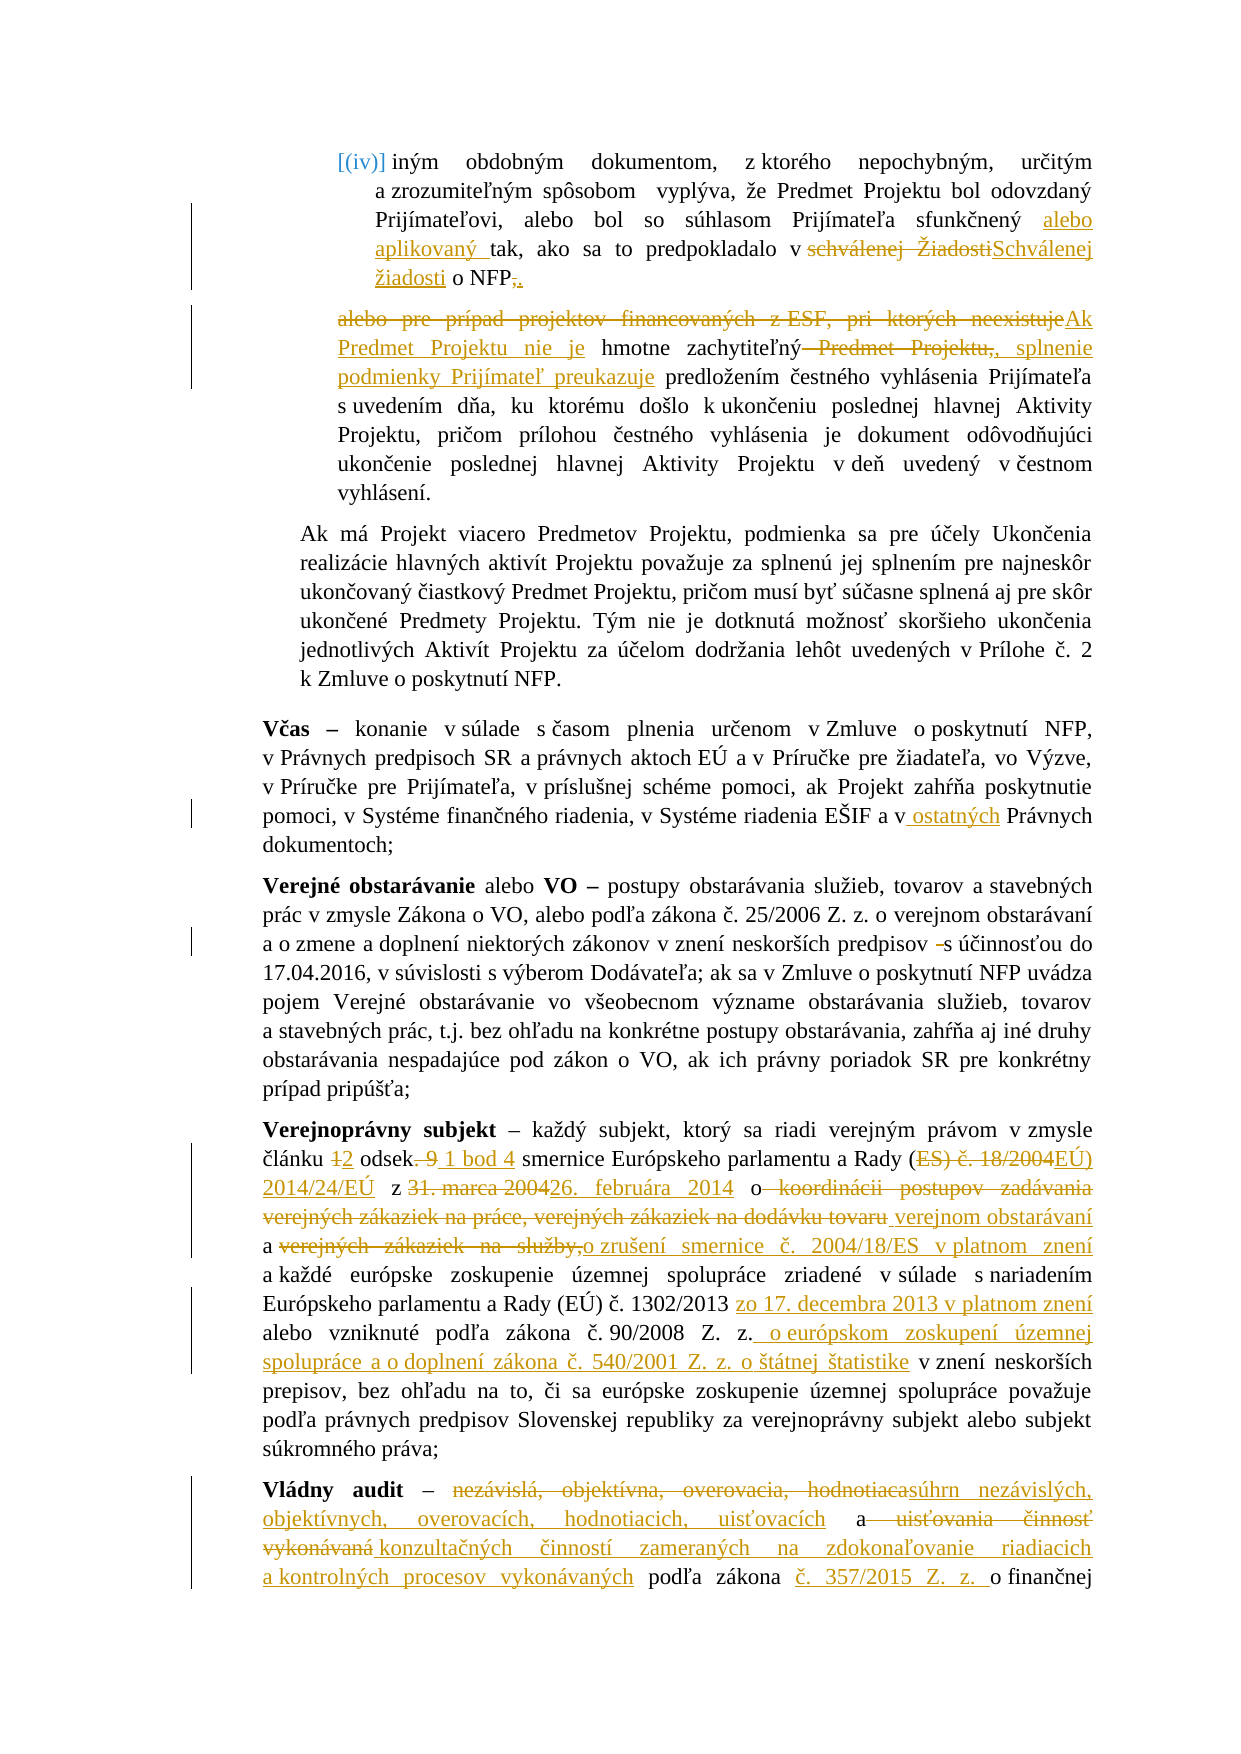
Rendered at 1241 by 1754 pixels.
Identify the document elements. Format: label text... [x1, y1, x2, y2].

list Včas – konanie v súlade s časom plnenia určenom v Zmluve o poskytnutí NFP, v Právnych predpisoch SR a právnych aktoch EÚ a v Príručke pre žiadateľa, vo Výzve, v Príručke pre Prijímateľa, v príslušnej schéme pomoci, ak Projekt zahŕňa poskytnutie pomoci, v Systéme finančného riadenia, v Systéme riadenia EŠIF a v Právnych dokumentoch; [262, 715, 1092, 857]
list iným obdobným dokumentom, z ktorého nepochybným, určitým a zrozumiteľným spôsobom vyplýva, že Predmet Projektu bol odovzdaný Prijímateľovi, alebo bol so súhlasom Prijímateľa sfunkčnený tak, ako sa to predpokladalo v o NFP [337, 148, 1092, 290]
text hmotne zachytiteľný predložením čestného vyhlásenia Prijímateľa s uvedením dňa, ku ktorému došlo k ukončeniu poslednej hlavnej Aktivity Projektu, pričom prílohou čestného vyhlásenia je dokument odôvodňujúci ukončenie poslednej hlavnej Aktivity Projektu v deň uvedený v čestnom vyhlásení. [337, 305, 1092, 505]
list Verejné obstarávanie alebo VO – postupy obstarávania služieb, tovarov a stavebných prác v zmysle Zákona o VO, alebo podľa zákona č. 25/2006 Z. z. o verejnom obstarávaní a o zmene a doplnení niektorých zákonov v znení neskorších predpisov s účinnosťou do 17.04.2016, v súvislosti s výberom Dodávateľa; ak sa v Zmluve o poskytnutí NFP uvádza pojem Verejné obstarávanie vo všeobecnom význame obstarávania služieb, tovarov a stavebných prác, t.j. bez ohľadu na konkrétne postupy obstarávania, zahŕňa aj iné druhy obstarávania nespadajúce pod zákon o VO, ak ich právny poriadok SR pre konkrétny prípad pripúšťa; [262, 872, 1092, 1101]
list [262, 1476, 1092, 1589]
text Ak má Projekt viacero Predmetov Projektu, podmienka sa pre účely Ukončenia realizácie hlavných aktivít Projektu považuje za splnenú jej splnením pre najneskôr ukončovaný čiastkový Predmet Projektu, pričom musí byť súčasne splnená aj pre skôr ukončené Predmety Projektu. Tým nie je dotknutá možnosť skoršieho ukončenia jednotlivých Aktivít Projektu za účelom dodržania lehôt uvedených v Prílohe č. 2 k Zmluve o poskytnutí NFP. [300, 520, 1092, 691]
list Verejnoprávny subjekt – každý subjekt, ktorý sa riadi verejným právom v zmysle článku odsek smernice Európskeho parlamentu a Rady ( z o a a každé európske zoskupenie územnej spolupráce zriadené v súlade s nariadením Európskeho parlamentu a Rady (EÚ) č. 1302/2013 alebo vzniknuté podľa zákona č. 90/2008 Z. z. v znení neskorších prepisov, bez ohľadu na to, či sa európske zoskupenie územnej spolupráce považuje podľa právnych predpisov Slovenskej republiky za verejnoprávny subjekt alebo subjekt súkromného práva; [262, 1116, 1092, 1461]
